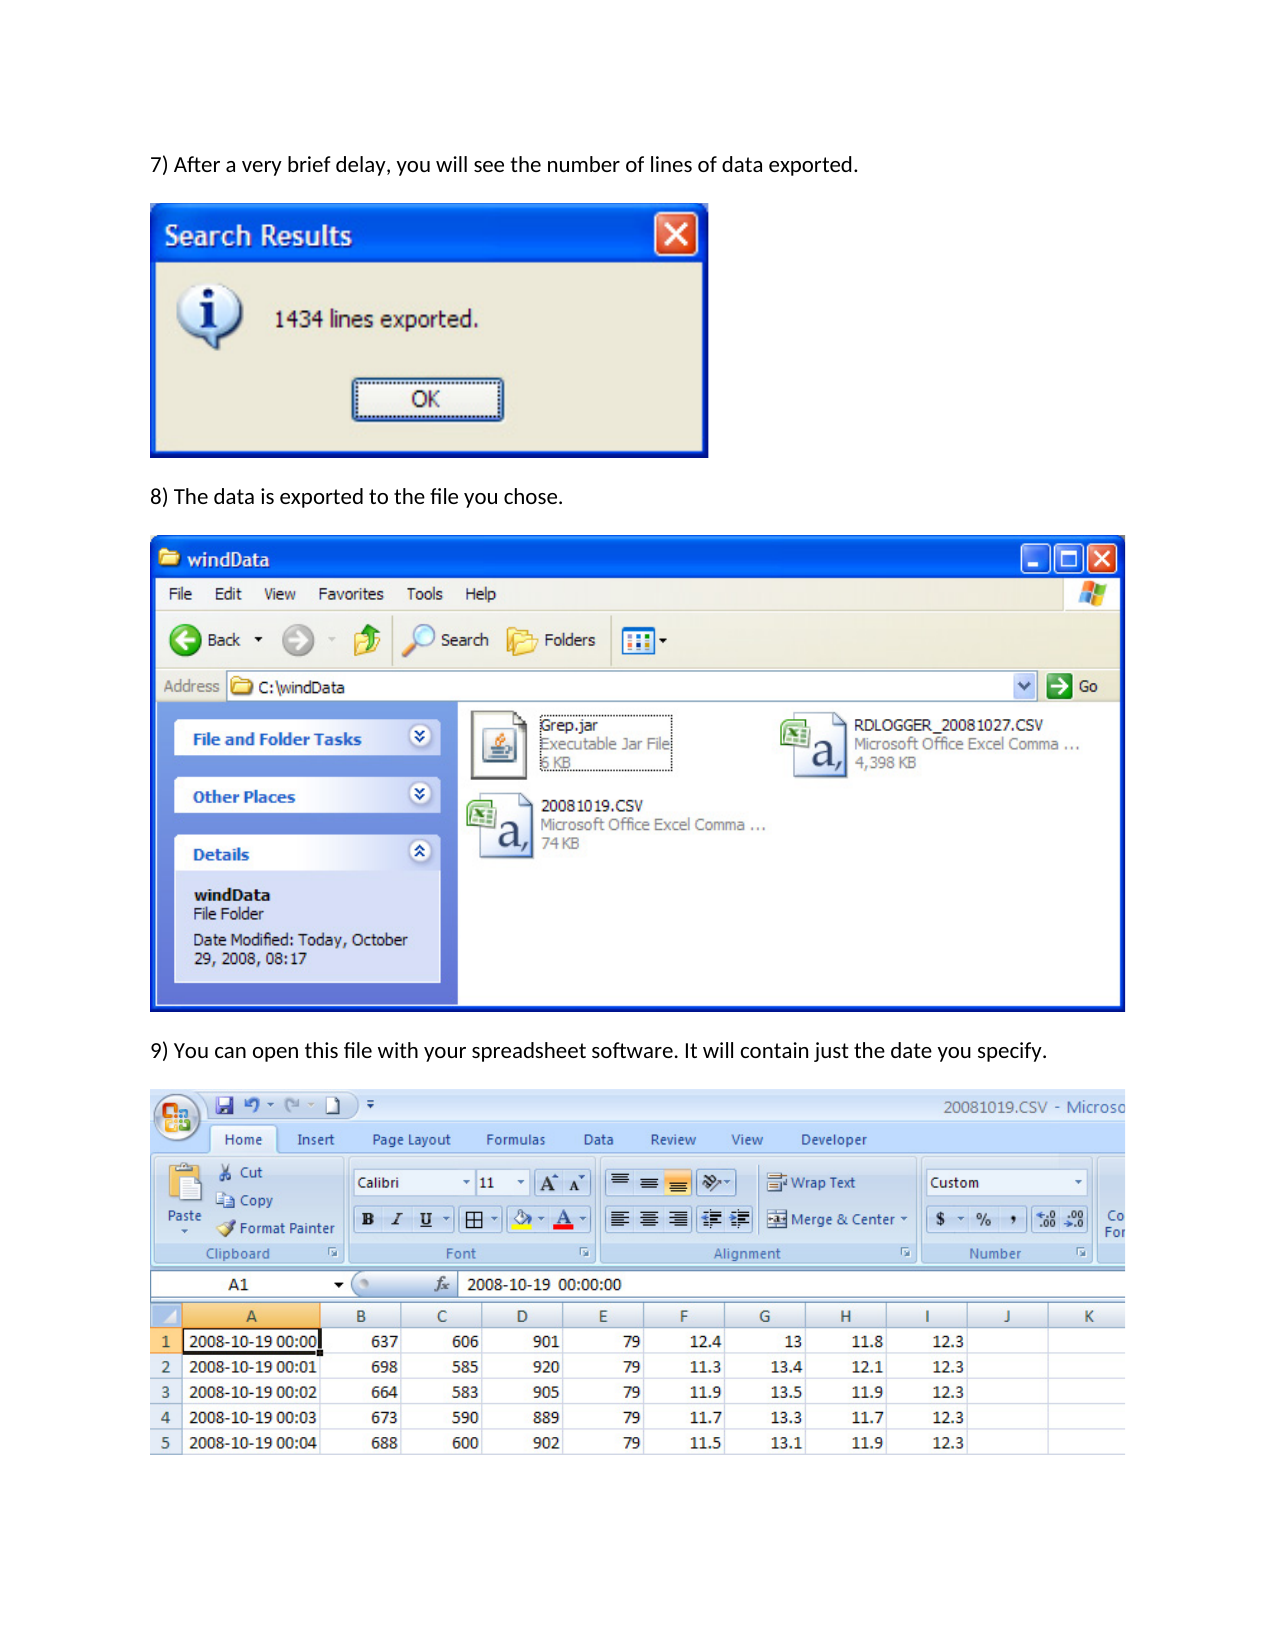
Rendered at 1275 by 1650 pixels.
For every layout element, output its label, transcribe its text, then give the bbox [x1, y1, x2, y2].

picture [150, 535, 1125, 1012]
text 9) You can open this file with your spreadsheet software. It will contain just the date you specify. [150, 1036, 1125, 1064]
text 8) The data is exported to the file you chose. [150, 482, 1125, 510]
picture [150, 203, 709, 458]
text 7) After a very brief delay, you will see the number of lines of data exported. [150, 150, 1125, 178]
picture [150, 1089, 1125, 1455]
